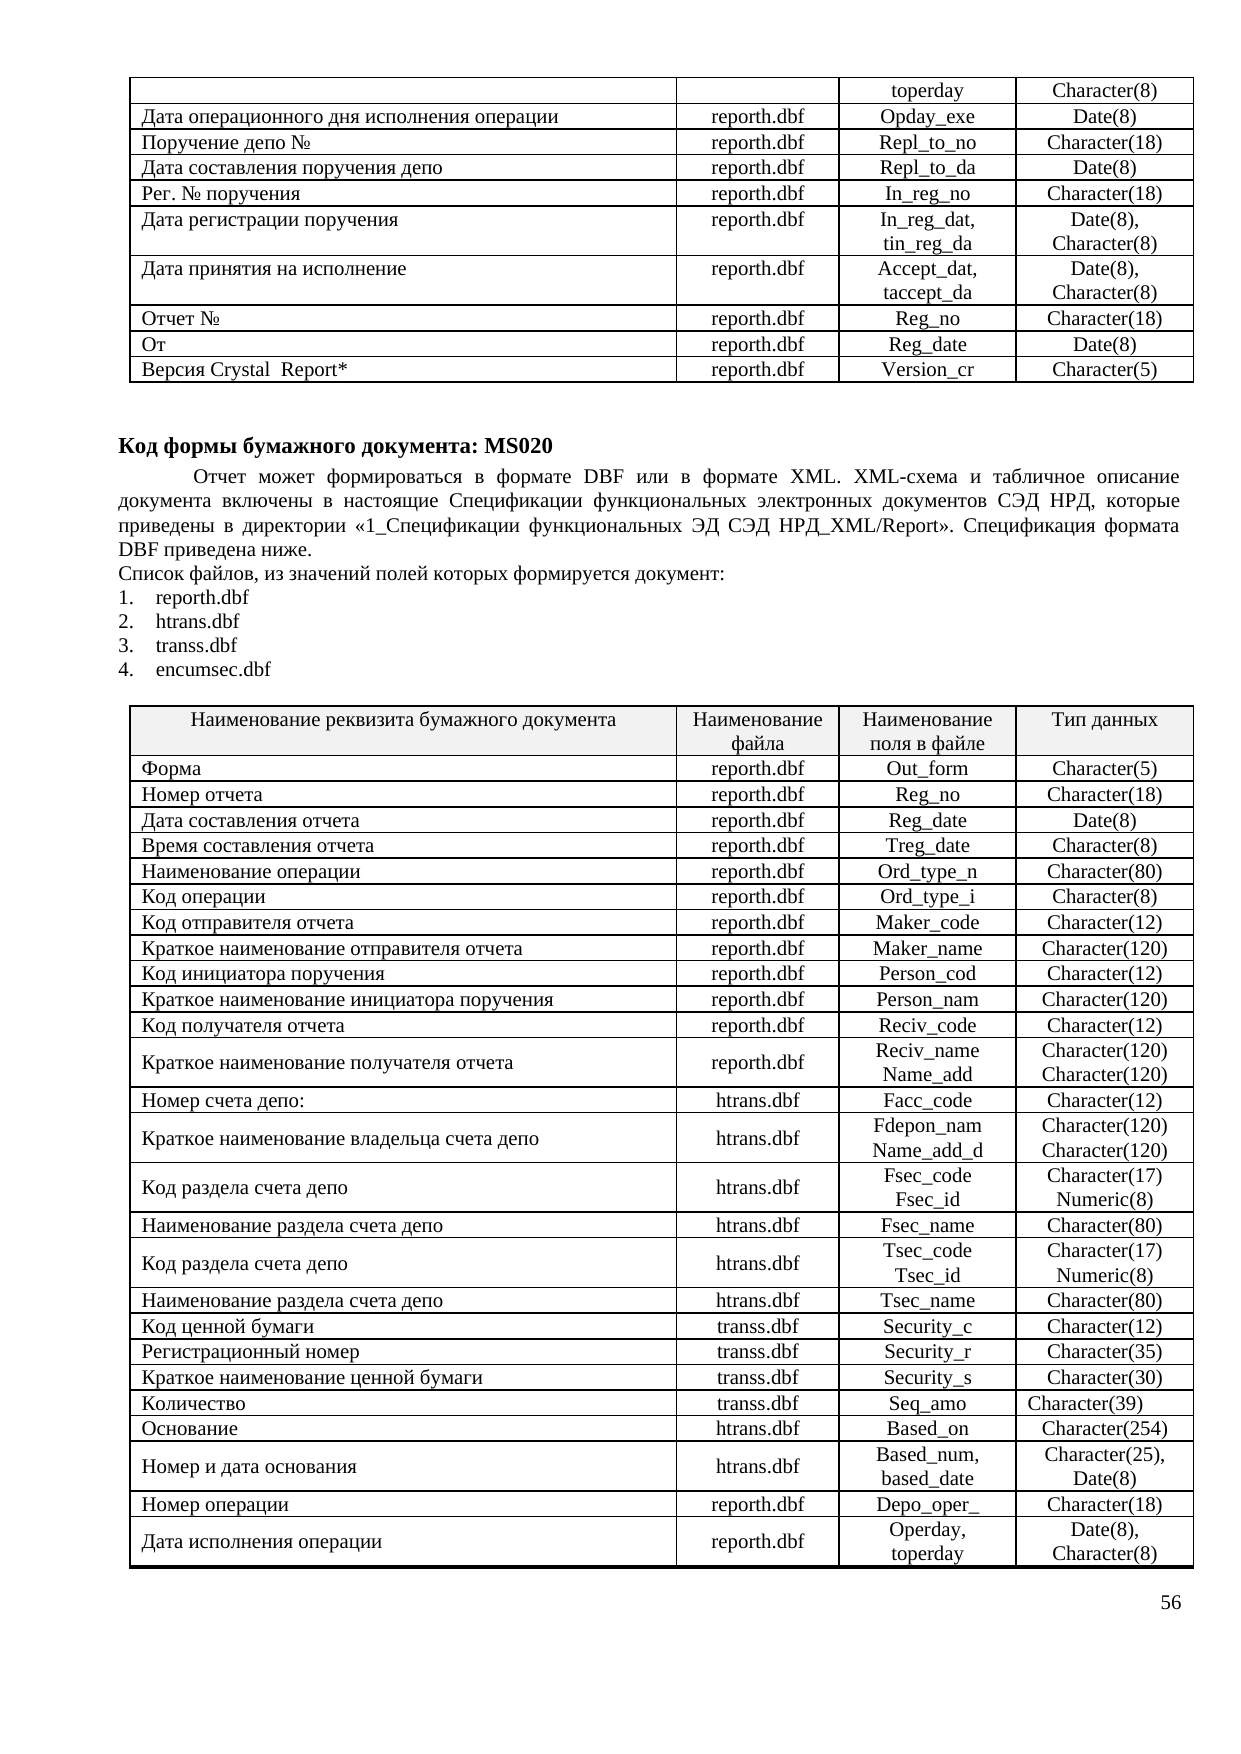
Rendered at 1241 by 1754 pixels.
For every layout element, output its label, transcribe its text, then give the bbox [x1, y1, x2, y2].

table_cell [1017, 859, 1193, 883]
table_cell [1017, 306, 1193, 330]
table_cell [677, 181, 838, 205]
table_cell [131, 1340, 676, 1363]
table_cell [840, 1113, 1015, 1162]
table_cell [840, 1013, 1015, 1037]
list htrans.dbf [118, 609, 1181, 633]
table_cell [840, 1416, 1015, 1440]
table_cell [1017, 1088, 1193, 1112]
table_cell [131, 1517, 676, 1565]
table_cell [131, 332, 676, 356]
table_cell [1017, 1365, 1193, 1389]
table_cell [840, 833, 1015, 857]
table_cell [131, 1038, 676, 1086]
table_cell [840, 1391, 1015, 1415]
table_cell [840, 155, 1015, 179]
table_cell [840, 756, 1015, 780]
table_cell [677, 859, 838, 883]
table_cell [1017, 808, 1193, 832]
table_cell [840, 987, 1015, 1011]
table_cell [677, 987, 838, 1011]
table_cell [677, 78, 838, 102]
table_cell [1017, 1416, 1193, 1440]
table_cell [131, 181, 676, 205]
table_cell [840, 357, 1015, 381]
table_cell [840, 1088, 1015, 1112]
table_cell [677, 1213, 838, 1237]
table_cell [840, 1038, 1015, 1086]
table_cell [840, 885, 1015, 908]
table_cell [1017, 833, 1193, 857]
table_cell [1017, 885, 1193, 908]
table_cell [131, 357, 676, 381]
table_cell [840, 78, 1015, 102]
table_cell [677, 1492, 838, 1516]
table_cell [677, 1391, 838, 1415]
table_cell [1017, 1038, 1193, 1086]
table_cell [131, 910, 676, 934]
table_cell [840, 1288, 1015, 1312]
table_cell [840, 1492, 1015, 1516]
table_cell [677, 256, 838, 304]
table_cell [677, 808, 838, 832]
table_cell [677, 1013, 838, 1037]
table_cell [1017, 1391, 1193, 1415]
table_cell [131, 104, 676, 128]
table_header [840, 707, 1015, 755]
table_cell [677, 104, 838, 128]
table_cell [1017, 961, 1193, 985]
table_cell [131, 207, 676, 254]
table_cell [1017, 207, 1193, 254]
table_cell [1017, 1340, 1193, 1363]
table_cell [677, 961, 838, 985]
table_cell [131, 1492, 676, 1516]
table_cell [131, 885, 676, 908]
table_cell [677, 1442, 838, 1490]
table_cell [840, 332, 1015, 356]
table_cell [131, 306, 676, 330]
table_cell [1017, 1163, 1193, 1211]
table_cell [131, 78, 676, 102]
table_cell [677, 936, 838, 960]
list transs.dbf [118, 633, 1181, 657]
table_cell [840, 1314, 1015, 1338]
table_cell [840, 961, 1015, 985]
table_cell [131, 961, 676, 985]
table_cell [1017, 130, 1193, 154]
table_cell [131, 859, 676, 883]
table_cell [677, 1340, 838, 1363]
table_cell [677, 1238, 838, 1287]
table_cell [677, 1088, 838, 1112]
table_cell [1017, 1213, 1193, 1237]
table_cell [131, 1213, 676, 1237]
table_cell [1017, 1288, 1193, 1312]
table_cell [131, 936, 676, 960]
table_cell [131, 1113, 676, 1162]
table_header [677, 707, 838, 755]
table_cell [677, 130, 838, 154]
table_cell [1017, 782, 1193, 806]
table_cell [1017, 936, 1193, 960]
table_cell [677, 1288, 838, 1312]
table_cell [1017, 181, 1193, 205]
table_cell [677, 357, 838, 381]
text Отчет может формироваться в формате DBF или в формате XML. XML-схема и табличное описание документа включены в настоящие Спецификации функциональных электронных документов СЭД НРД, которые приведены в директории «1_Спецификации функциональных ЭД СЭД НРД_XML/Report». Спецификация формата DBF приведена ниже. [118, 464, 1181, 561]
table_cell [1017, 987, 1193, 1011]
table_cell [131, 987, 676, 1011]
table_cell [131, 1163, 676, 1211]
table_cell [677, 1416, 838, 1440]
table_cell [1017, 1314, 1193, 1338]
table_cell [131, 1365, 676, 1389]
list encumsec.dbf [118, 657, 1181, 681]
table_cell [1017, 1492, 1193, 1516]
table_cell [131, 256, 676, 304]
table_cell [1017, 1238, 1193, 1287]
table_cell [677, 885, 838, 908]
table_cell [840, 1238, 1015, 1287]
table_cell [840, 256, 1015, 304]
subtitle Код формы бумажного документа: MS020 [118, 432, 1181, 458]
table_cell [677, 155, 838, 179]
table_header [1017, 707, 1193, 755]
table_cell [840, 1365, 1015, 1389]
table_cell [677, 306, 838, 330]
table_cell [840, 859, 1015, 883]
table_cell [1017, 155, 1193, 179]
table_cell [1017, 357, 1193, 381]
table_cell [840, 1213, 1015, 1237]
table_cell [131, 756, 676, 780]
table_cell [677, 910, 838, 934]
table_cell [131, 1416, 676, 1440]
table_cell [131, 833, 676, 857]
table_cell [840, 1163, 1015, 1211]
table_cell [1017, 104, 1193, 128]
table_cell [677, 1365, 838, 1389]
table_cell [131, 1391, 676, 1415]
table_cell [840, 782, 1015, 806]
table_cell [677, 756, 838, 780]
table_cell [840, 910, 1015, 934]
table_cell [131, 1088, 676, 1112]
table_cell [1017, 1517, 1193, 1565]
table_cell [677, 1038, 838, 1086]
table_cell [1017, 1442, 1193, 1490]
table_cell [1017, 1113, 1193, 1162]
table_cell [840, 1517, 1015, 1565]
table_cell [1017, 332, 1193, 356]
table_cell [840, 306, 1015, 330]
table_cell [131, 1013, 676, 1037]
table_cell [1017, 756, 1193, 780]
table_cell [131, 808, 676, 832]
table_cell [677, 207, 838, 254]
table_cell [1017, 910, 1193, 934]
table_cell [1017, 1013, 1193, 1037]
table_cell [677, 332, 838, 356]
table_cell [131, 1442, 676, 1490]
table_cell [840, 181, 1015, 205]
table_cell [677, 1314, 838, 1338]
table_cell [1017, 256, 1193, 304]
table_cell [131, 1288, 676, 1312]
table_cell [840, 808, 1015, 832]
text Список файлов, из значений полей которых формируется документ: [118, 561, 1181, 585]
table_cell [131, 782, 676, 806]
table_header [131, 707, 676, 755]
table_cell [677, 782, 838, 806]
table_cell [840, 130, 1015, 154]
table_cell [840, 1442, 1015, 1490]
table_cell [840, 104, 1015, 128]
list reporth.dbf [118, 585, 1181, 609]
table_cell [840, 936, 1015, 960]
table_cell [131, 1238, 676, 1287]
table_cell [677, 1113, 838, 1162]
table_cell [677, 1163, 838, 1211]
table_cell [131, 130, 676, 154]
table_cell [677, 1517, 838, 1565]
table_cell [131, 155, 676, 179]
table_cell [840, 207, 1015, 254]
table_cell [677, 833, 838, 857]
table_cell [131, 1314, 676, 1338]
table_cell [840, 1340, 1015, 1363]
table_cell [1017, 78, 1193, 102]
